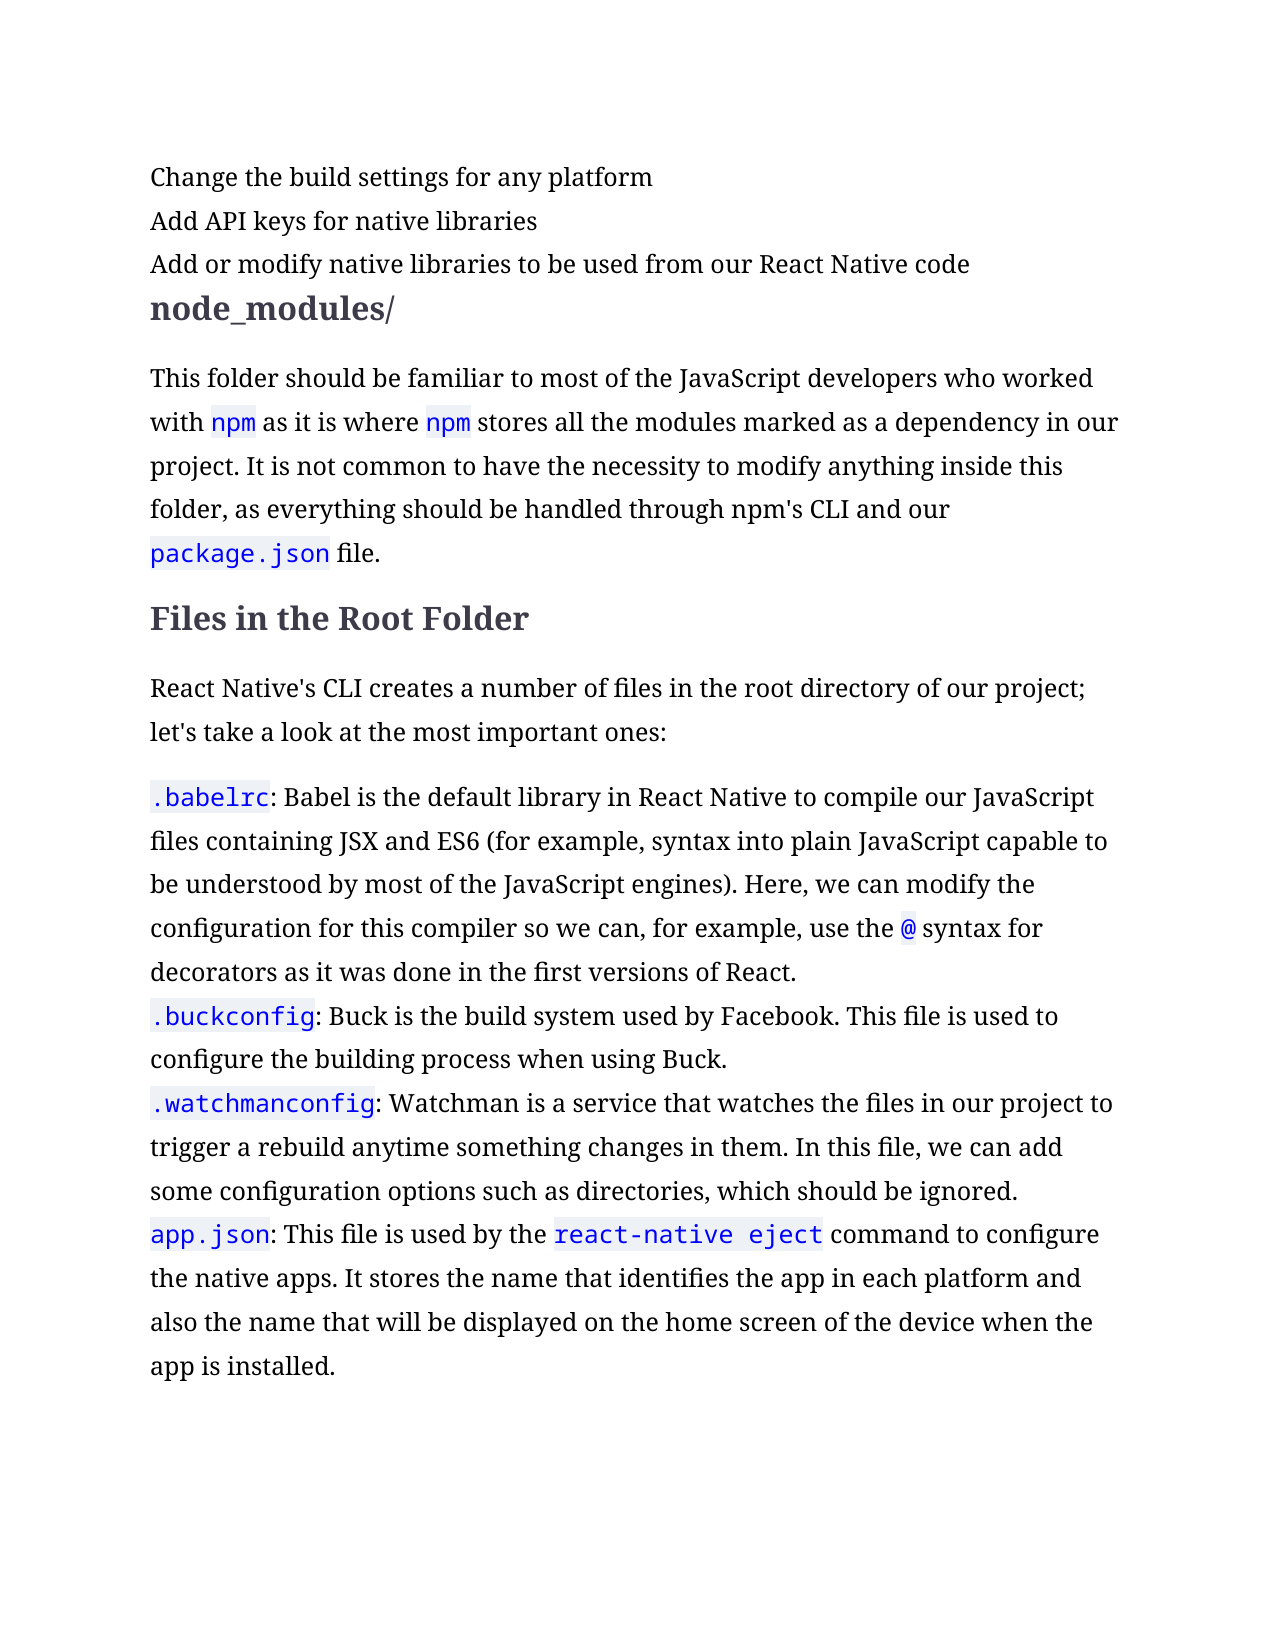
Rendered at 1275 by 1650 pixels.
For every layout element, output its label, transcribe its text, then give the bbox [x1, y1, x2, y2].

text React Native's CLI creates a number of files in the root directory of our project; let's take a look at the most important ones: [150, 661, 1125, 748]
text This folder should be familiar to most of the JavaScript developers who worked with npm as it is where npm stores all the modules marked as a dependency in our project. It is not common to have the necessity to modify anything inside this folder, as everything should be handled through npm's CLI and our package.json file. [150, 351, 1125, 570]
text .buckconfig: Buck is the build system used by Facebook. This file is used to configure the building process when using Buck. [150, 988, 1125, 1076]
subtitle Files in the Root Folder [150, 591, 1125, 639]
subtitle node_modules/ [150, 281, 1125, 330]
text Add API keys for native libraries [150, 194, 1125, 237]
text Add or modify native libraries to be used from our React Native code [150, 237, 1125, 281]
text .babelrc: Babel is the default library in React Native to compile our JavaScript files containing JSX and ES6 (for example, syntax into plain JavaScript capable to be understood by most of the JavaScript engines). Here, we can modify the configuration for this compiler so we can, for example, use the @ syntax for decorators as it was done in the first versions of React. [150, 770, 1125, 988]
text .watchmanconfig: Watchman is a service that watches the files in our project to trigger a rebuild anytime something changes in them. In this file, we can add some configuration options such as directories, which should be ignored. [150, 1076, 1125, 1207]
text app.json: This file is used by the react-native eject command to configure the native apps. It stores the name that identifies the app in each platform and also the name that will be displayed on the home screen of the device when the app is installed. [150, 1207, 1125, 1382]
text Change the build settings for any platform [150, 150, 1125, 194]
